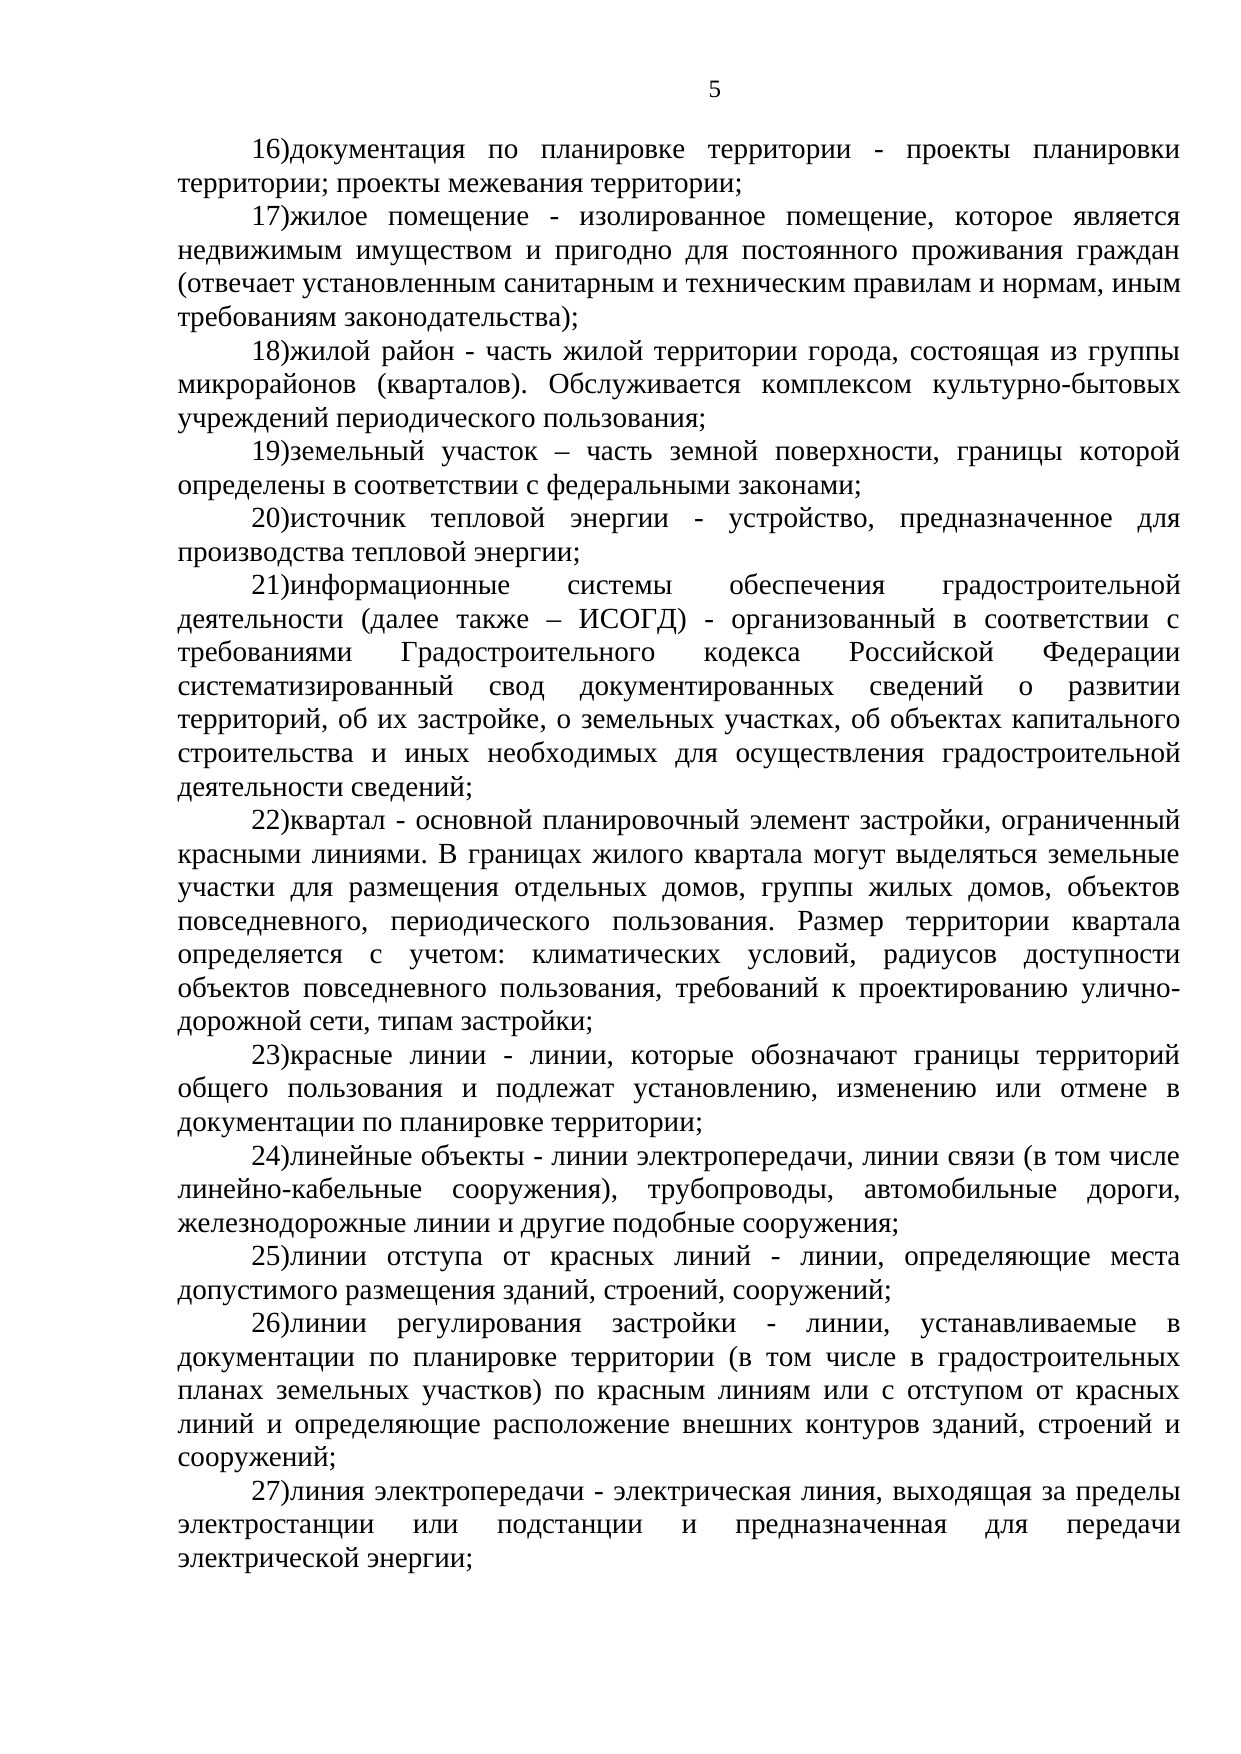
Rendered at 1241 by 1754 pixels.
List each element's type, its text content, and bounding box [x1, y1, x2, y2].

text 26)линии регулирования застройки - линии, устанавливаемые в документации по планировке территории (в том числе в градостроительных планах земельных участков) по красным линиям или с отступом от красных линий и определяющие расположение внешних контуров зданий, строений и сооружений; [177, 1305, 1181, 1473]
text 27)линия электропередачи - электрическая линия, выходящая за пределы электростанции или подстанции и предназначенная для передачи электрической энергии; [177, 1473, 1181, 1574]
text 24)линейные объекты - линии электропередачи, линии связи (в том числе линейно-кабельные сооружения), трубопроводы, автомобильные дороги, железнодорожные линии и другие подобные сооружения; [177, 1138, 1181, 1238]
text 18)жилой район - часть жилой территории города, состоящая из группы микрорайонов (кварталов). Обслуживается комплексом культурно-бытовых учреждений периодического пользования; [177, 333, 1181, 433]
text 23)красные линии - линии, которые обозначают границы территорий общего пользования и подлежат установлению, изменению или отмене в документации по планировке территории; [177, 1037, 1181, 1138]
text 22)квартал - основной планировочный элемент застройки, ограниченный красными линиями. В границах жилого квартала могут выделяться земельные участки для размещения отдельных домов, группы жилых домов, объектов повседневного, периодического пользования. Размер территории квартала определяется с учетом: климатических условий, радиусов доступности объектов повседневного пользования, требований к проектированию улично-дорожной сети, типам застройки; [177, 802, 1181, 1037]
text 19)земельный участок – часть земной поверхности, границы которой определены в соответствии с федеральными законами; [177, 433, 1181, 500]
text 21)информационные системы обеспечения градостроительной деятельности (далее также – ИСОГД) - организованный в соответствии с требованиями Градостроительного кодекса Российской Федерации систематизированный свод документированных сведений о развитии территорий, об их застройке, о земельных участках, об объектах капитального строительства и иных необходимых для осуществления градостроительной деятельности сведений; [177, 567, 1181, 802]
text 16)документация по планировке территории - проекты планировки территории; проекты межевания территории; [177, 131, 1181, 198]
text 17)жилое помещение - изолированное помещение, которое является недвижимым имуществом и пригодно для постоянного проживания граждан (отвечает установленным санитарным и техническим правилам и нормам, иным требованиям законодательства); [177, 198, 1181, 333]
text 20)источник тепловой энергии - устройство, предназначенное для производства тепловой энергии; [177, 500, 1181, 567]
text 25)линии отступа от красных линий - линии, определяющие места допустимого размещения зданий, строений, сооружений; [177, 1238, 1181, 1305]
